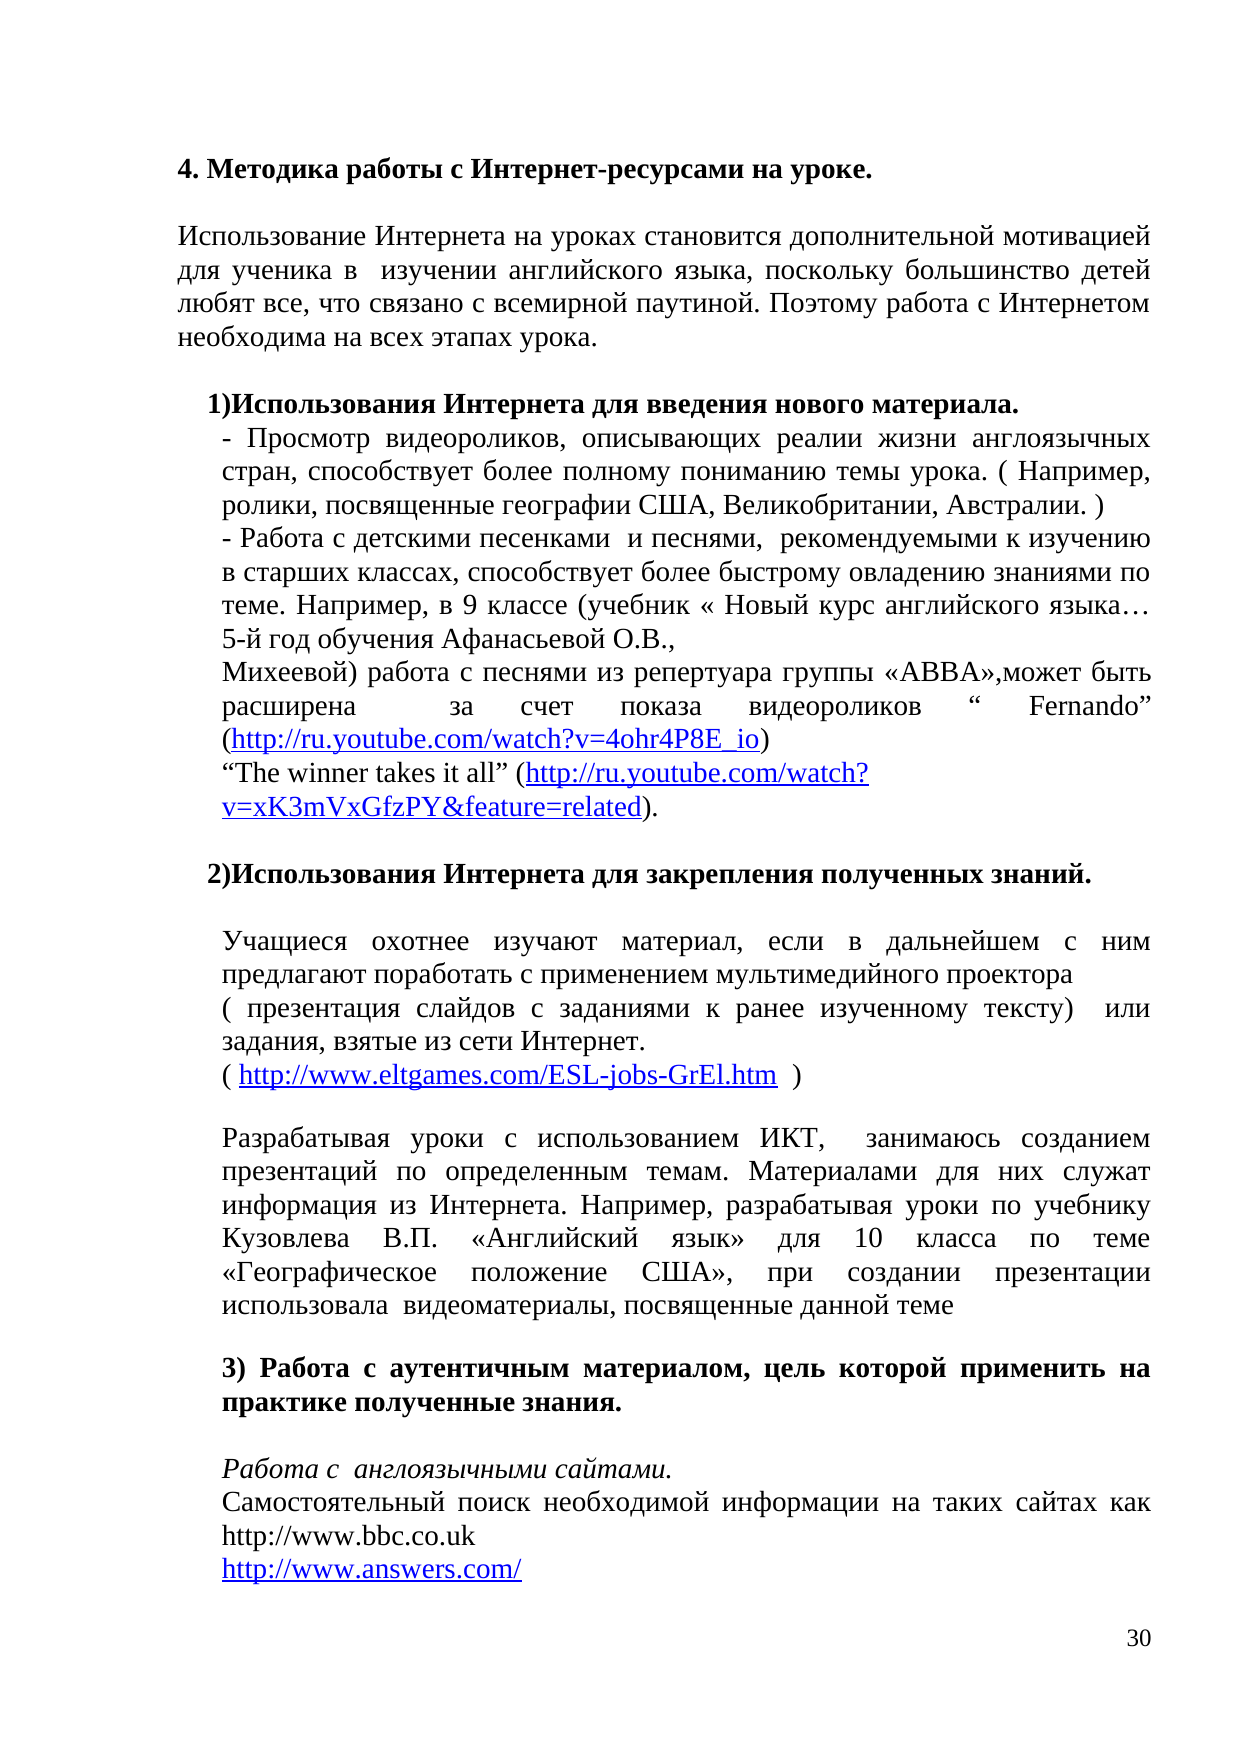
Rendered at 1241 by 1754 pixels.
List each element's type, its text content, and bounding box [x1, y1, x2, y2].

text 3) Работа с аутентичным материалом, цель которой применить на практике полученные знания. [222, 1350, 1152, 1417]
text ( http://www.eltgames.com/ESL-jobs-GrEl.htm ) [222, 1057, 1152, 1091]
text Работа с англоязычными сайтами. [222, 1451, 1152, 1484]
text Самостоятельный поиск необходимой информации на таких сайтах как http://www.bbc.co.uk [222, 1484, 1152, 1551]
text 2)Использования Интернета для закрепления полученных знаний. [207, 856, 1152, 889]
text Михеевой) работа с песнями из репертуара группы «ABBA»,может быть расширена за счет показа видеороликов “ Fernando” (http://ru.youtube.com/watch?v=4ohr4P8E_io) [222, 654, 1152, 755]
text http://www.answers.com/ [222, 1551, 1152, 1585]
text Использование Интернета на уроках становится дополнительной мотивацией для ученика в изучении английского языка, поскольку большинство детей любят все, что связано с всемирной паутиной. Поэтому работа с Интернетом необходима на всех этапах урока. [177, 218, 1152, 353]
text - Работа с детскими песенками и песнями, рекомендуемыми к изучению в старших классах, способствует более быстрому овладению знаниями по теме. Например, в 9 классе (учебник « Новый курс английского языка… 5-й год обучения Афанасьевой О.В., [222, 520, 1152, 654]
text ( презентация слайдов с заданиями к ранее изученному тексту) или задания, взятые из сети Интернет. [222, 990, 1152, 1057]
text “The winner takes it all” (http://ru.youtube.com/watch?v=xK3mVxGfzPY&feature=related). [222, 755, 1152, 822]
text 1)Использования Интернета для введения нового материала. [207, 386, 1152, 420]
text Учащиеся охотнее изучают материал, если в дальнейшем с ним предлагают поработать с применением мультимедийного проектора [222, 923, 1152, 990]
text Разрабатывая уроки с использованием ИКТ, занимаюсь созданием презентаций по определенным темам. Материалами для них служат информация из Интернета. Например, разрабатывая уроки по учебнику Кузовлева В.П. «Английский язык» для 10 класса по теме «Географическое положение США», при создании презентации использовала видеоматериалы, посвященные данной теме [222, 1120, 1152, 1321]
text 4. Методика работы с Интернет-ресурсами на уроке. [177, 151, 1152, 185]
text - Просмотр видеороликов, описывающих реалии жизни англоязычных стран, способствует более полному пониманию темы урока. ( Например, ролики, посвященные географии США, Великобритании, Австралии. ) [222, 420, 1152, 520]
